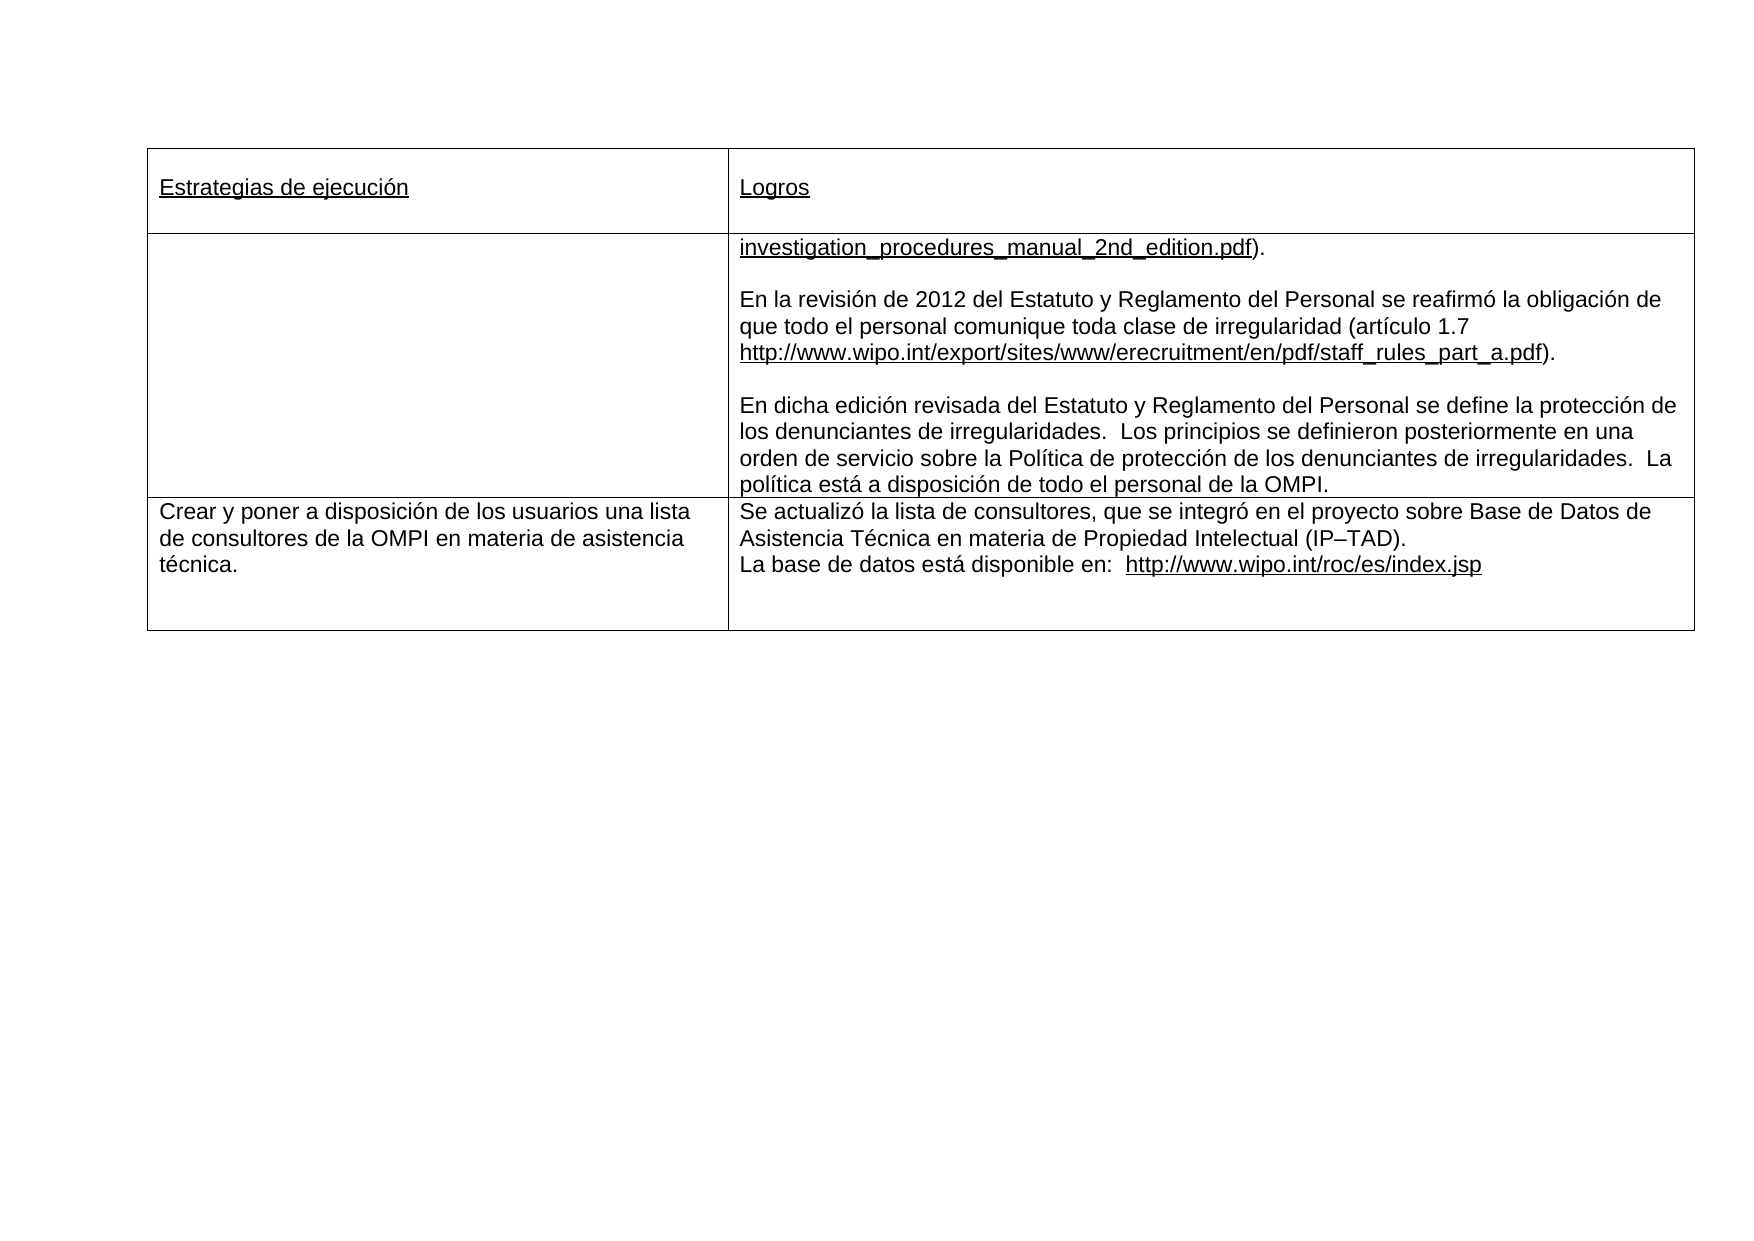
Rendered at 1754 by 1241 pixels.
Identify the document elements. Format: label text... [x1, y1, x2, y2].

table_cell Crear y poner a disposición de los usuarios una lista de consultores de la OMPI en materia de asistencia técnica. [148, 498, 728, 630]
table_cell Se actualizó la lista de consultores, que se integró en el proyecto sobre Base de Datos de Asistencia Técnica en materia de Propiedad Intelectual (IP–TAD). La base de datos está disponible en: http://www.wipo.int/roc/es/index.jsp [729, 498, 1694, 630]
table_header Estrategias de ejecución [148, 149, 728, 233]
table_header Logros [729, 149, 1694, 233]
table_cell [148, 234, 728, 497]
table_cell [729, 234, 1694, 497]
